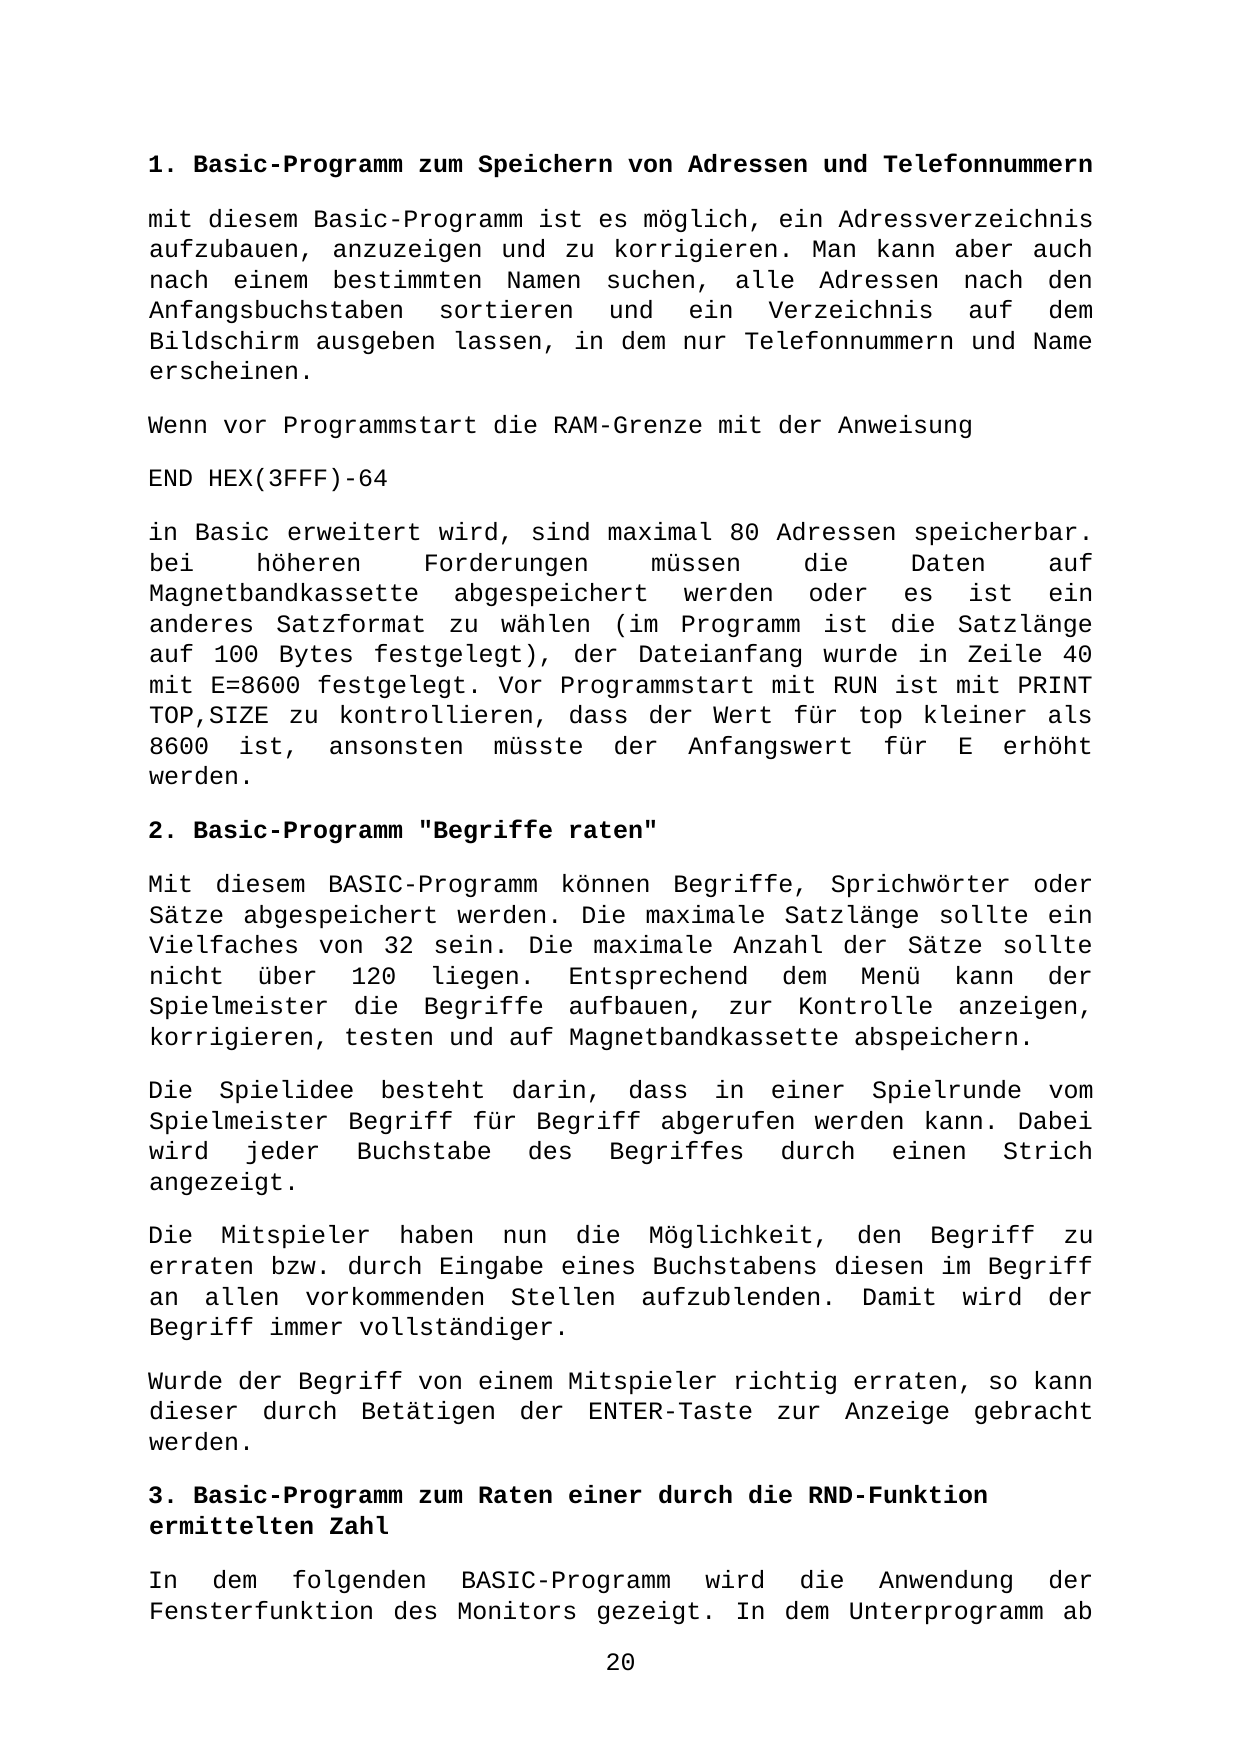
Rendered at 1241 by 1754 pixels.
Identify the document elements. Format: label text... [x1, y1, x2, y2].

subtitle 2. Basic-Programm "Begriffe raten" [148, 817, 1093, 846]
text Mit diesem BASIC-Programm können Begriffe, Sprichwörter oder Sätze abgespeichert werden. Die maximale Satzlänge sollte ein Vielfaches von 32 sein. Die maximale Anzahl der Sätze sollte nicht über 120 liegen. Entsprechend dem Menü kann der Spielmeister die Begriffe aufbauen, zur Kontrolle anzeigen, korrigieren, testen und auf Magnetbandkassette abspeichern. [148, 872, 1093, 1053]
text in Basic erweitert wird, sind maximal 80 Adressen speicherbar. bei höheren Forderungen müssen die Daten auf Magnetbandkassette abgespeichert werden oder es ist ein anderes Satzformat zu wählen (im Programm ist die Satzlänge auf 100 Bytes festgelegt), der Dateianfang wurde in Zeile 40 mit E=8600 festgelegt. Vor Programmstart mit RUN ist mit PRINT TOP,SIZE zu kontrollieren, dass der Wert für top kleiner als 8600 ist, ansonsten müsste der Anfangswert für E erhöht werden. [148, 520, 1093, 792]
subtitle 1. Basic-Programm zum Speichern von Adressen und Telefonnummern [148, 152, 1093, 180]
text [148, 1568, 1093, 1627]
subtitle 3. Basic-Programm zum Raten einer durch die RND-Funktion ermittelten Zahl [148, 1483, 1093, 1542]
text mit diesem Basic-Programm ist es möglich, ein Adressverzeichnis aufzubauen, anzuzeigen und zu korrigieren. Man kann aber auch nach einem bestimmten Namen suchen, alle Adressen nach den Anfangsbuchstaben sortieren und ein Verzeichnis auf dem Bildschirm ausgeben lassen, in dem nur Telefonnummern und Name erscheinen. [148, 206, 1093, 387]
text Die Mitspieler haben nun die Möglichkeit, den Begriff zu erraten bzw. durch Eingabe eines Buchstabens diesen im Begriff an allen vorkommenden Stellen aufzublenden. Damit wird der Begriff immer vollständiger. [148, 1223, 1093, 1343]
text Wenn vor Programmstart die RAM-Grenze mit der Anweisung [148, 412, 1093, 441]
text Die Spielidee besteht darin, dass in einer Spielrunde vom Spielmeister Begriff für Begriff abgerufen werden kann. Dabei wird jeder Buchstabe des Begriffes durch einen Strich angezeigt. [148, 1078, 1093, 1198]
text END HEX(3FFF)-64 [148, 466, 1093, 494]
text Wurde der Begriff von einem Mitspieler richtig erraten, so kann dieser durch Betätigen der ENTER-Taste zur Anzeige gebracht werden. [148, 1368, 1093, 1458]
